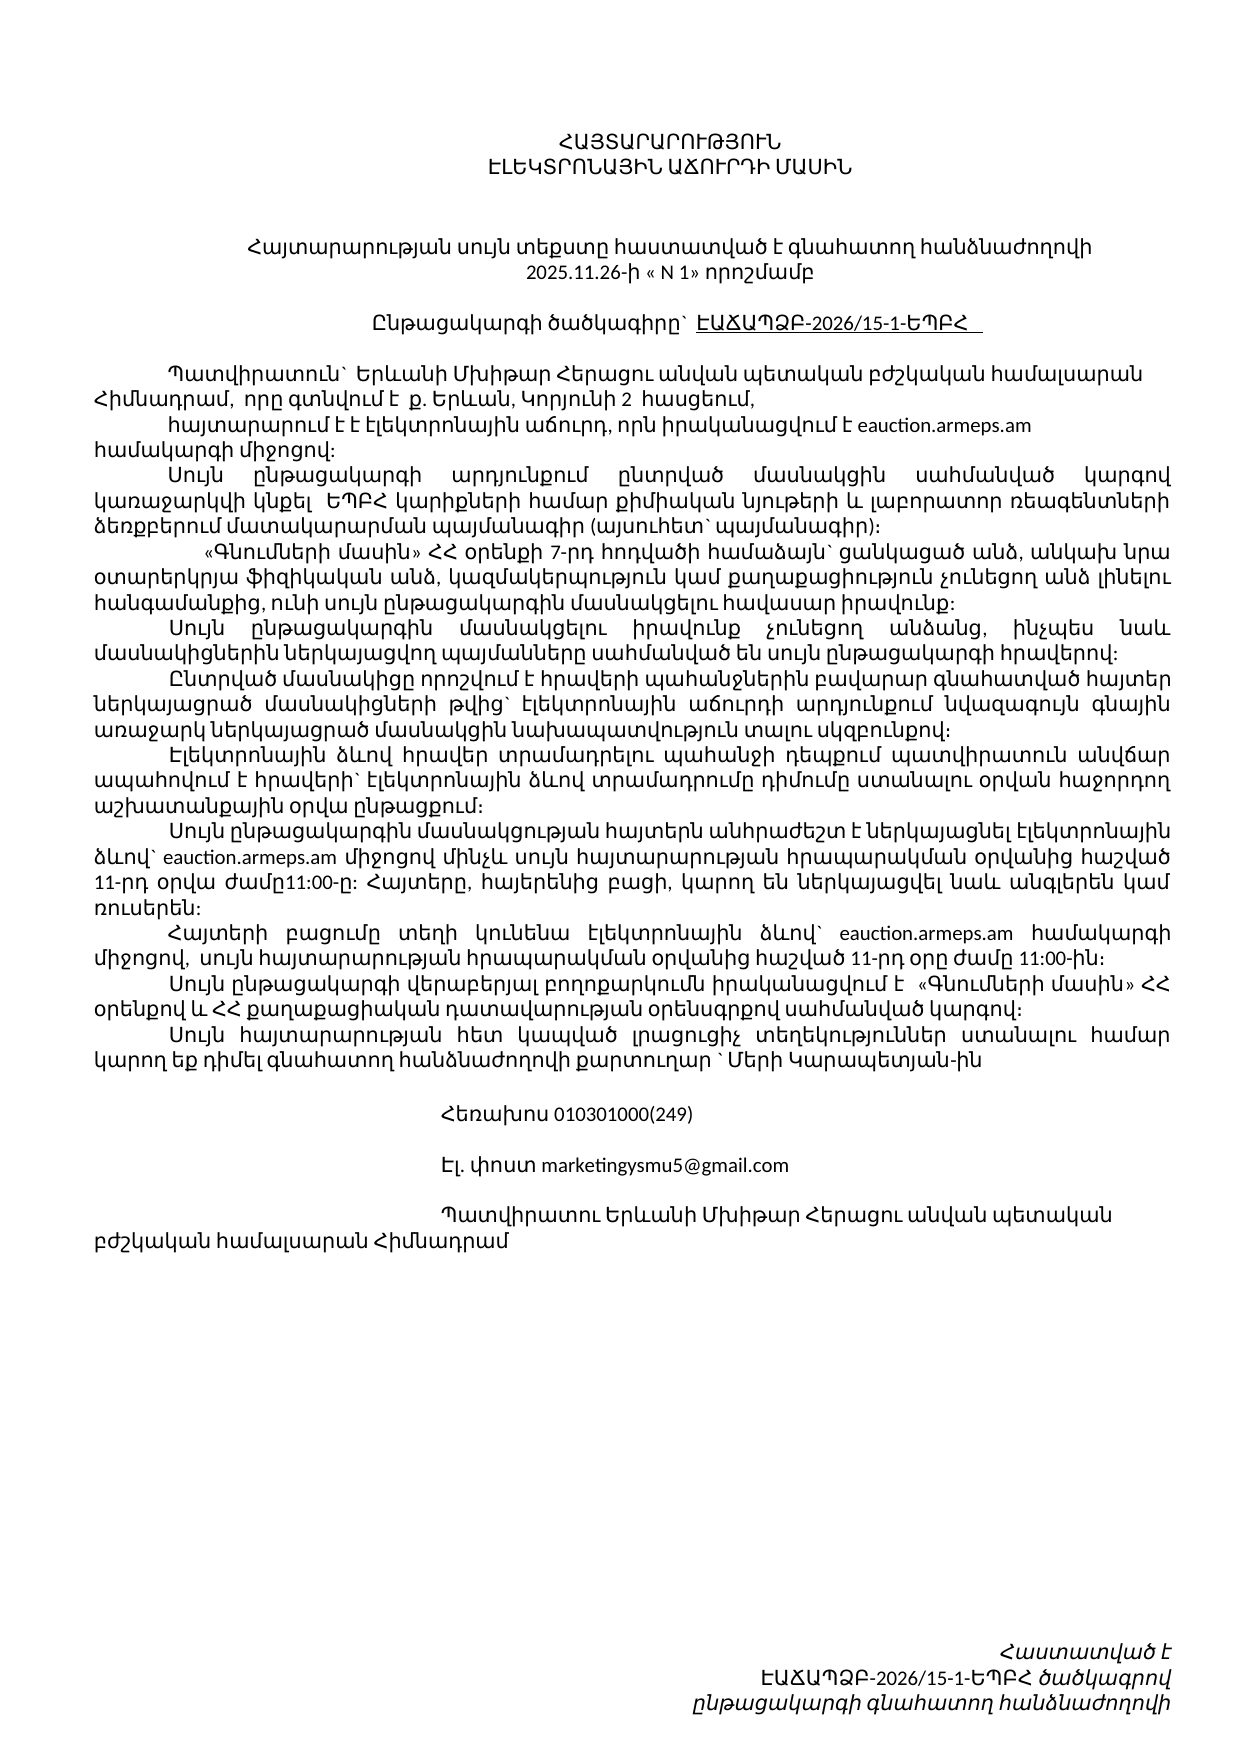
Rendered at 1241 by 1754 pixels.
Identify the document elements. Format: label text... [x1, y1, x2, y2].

text Հեռախոս 010301000(249) [94, 1101, 1171, 1126]
text Հայտարարության սույն տեքստը հաստատված է գնահատող հանձնաժողովի [94, 234, 1171, 259]
text Սույն ընթացակարգի վերաբերյալ բողոքարկումն իրականացվում է «Գնումների մասին» ՀՀ օրենքով և ՀՀ քաղաքացիական դատավարության օրենսգրքով սահմանված կարգով։ [94, 971, 1171, 1022]
text Սույն ընթացակարգին մասնակցության հայտերն անհրաժեշտ է ներկայացնել էլեկտրոնային ձևով` eauction.armeps.am միջոցով մինչև սույն հայտարարության հրապարակման օրվանից հաշված 11-րդ օրվա ժամը11:00-ը: Հայտերը, հայերենից բացի, կարող են ներկայացվել նաև անգլերեն կամ ռուսերեն: [94, 818, 1171, 920]
text Պատվիրատուն` Երևանի Մխիթար Հերացու անվան պետական բժշկական համալսարան Հիմնադրամ, որը գտնվում է ք. Երևան, Կորյունի 2 հասցեում, [94, 361, 1171, 412]
text Ընտրված մասնակիցը որոշվում է հրավերի պահանջներին բավարար գնահատված հայտեր ներկայացրած մասնակիցների թվից` էլեկտրոնային աճուրդի արդյունքում նվազագույն գնային առաջարկ ներկայացրած մասնակցին նախապատվություն տալու սկզբունքով։ [94, 666, 1171, 742]
text «Գնումների մասին» ՀՀ օրենքի 7-րդ հոդվածի համաձայն` ցանկացած անձ, անկախ նրա օտարերկրյա ֆիզիկական անձ, կազմակերպություն կամ քաղաքացիություն չունեցող անձ լինելու հանգամանքից, ունի սույն ընթացակարգին մասնակցելու հավասար իրավունք: [94, 539, 1171, 615]
text ՀԱՅՏԱՐԱՐՈՒԹՅՈՒՆ [94, 129, 1171, 154]
text Սույն հայտարարության հետ կապված լրացուցիչ տեղեկություններ ստանալու համար կարող եք դիմել գնահատող հանձնաժողովի քարտուղար ` Մերի Կարապետյան-ին [94, 1022, 1171, 1073]
text Հաստատված է [94, 1639, 1171, 1665]
text Ընթացակարգի ծածկագիրը` ԷԱՃԱՊՁԲ-2026/15-1-ԵՊԲՀ [94, 310, 1171, 336]
text Էլեկտրոնային ձևով հրավեր տրամադրելու պահանջի դեպքում պատվիրատուն անվճար ապահովում է հրավերի` էլեկտրոնային ձևով տրամադրումը դիմումը ստանալու օրվան հաջորդող աշխատանքային օրվա ընթացքում։ [94, 742, 1171, 818]
text Էլ. փոստ marketingysmu5@gmail.com [94, 1152, 1171, 1177]
text Պատվիրատու Երևանի Մխիթար Հերացու անվան պետական բժշկական համալսարան Հիմնադրամ [94, 1203, 1171, 1253]
text ԷԱՃԱՊՁԲ-2026/15-1-ԵՊԲՀ ծածկագրով [94, 1665, 1171, 1690]
text ԷԼԵԿՏՐՈՆԱՅԻՆ ԱՃՈՒՐԴԻ ՄԱՍԻՆ [94, 154, 1171, 180]
text Հայտերի բացումը տեղի կունենա էլեկտրոնային ձևով` eauction.armeps.am համակարգի միջոցով, սույն հայտարարության հրապարակման օրվանից հաշված 11-րդ օրը ժամը 11:00-ին։ [94, 920, 1171, 971]
text 2025.11.26 -ի « N 1» որոշմամբ [94, 259, 1171, 285]
text Սույն ընթացակարգի արդյունքում ընտրված մասնակցին սահմանված կարգով կառաջարկվի կնքել ԵՊԲՀ կարիքների համար քիմիական նյութերի և լաբորատոր ռեագենտների ձեռքբերում մատակարարման պայմանագիր (այսուհետ` պայմանագիր)։ [94, 463, 1171, 539]
text ընթացակարգի գնահատող հանձնաժողովի [94, 1690, 1171, 1716]
text հայտարարում է է էլեկտրոնային աճուրդ, որն իրականացվում է eauction.armeps.am համակարգի միջոցով: [94, 412, 1171, 463]
text Սույն ընթացակարգին մասնակցելու իրավունք չունեցող անձանց, ինչպես նաև մասնակիցներին ներկայացվող պայմանները սահմանված են սույն ընթացակարգի հրավերով: [94, 615, 1171, 666]
